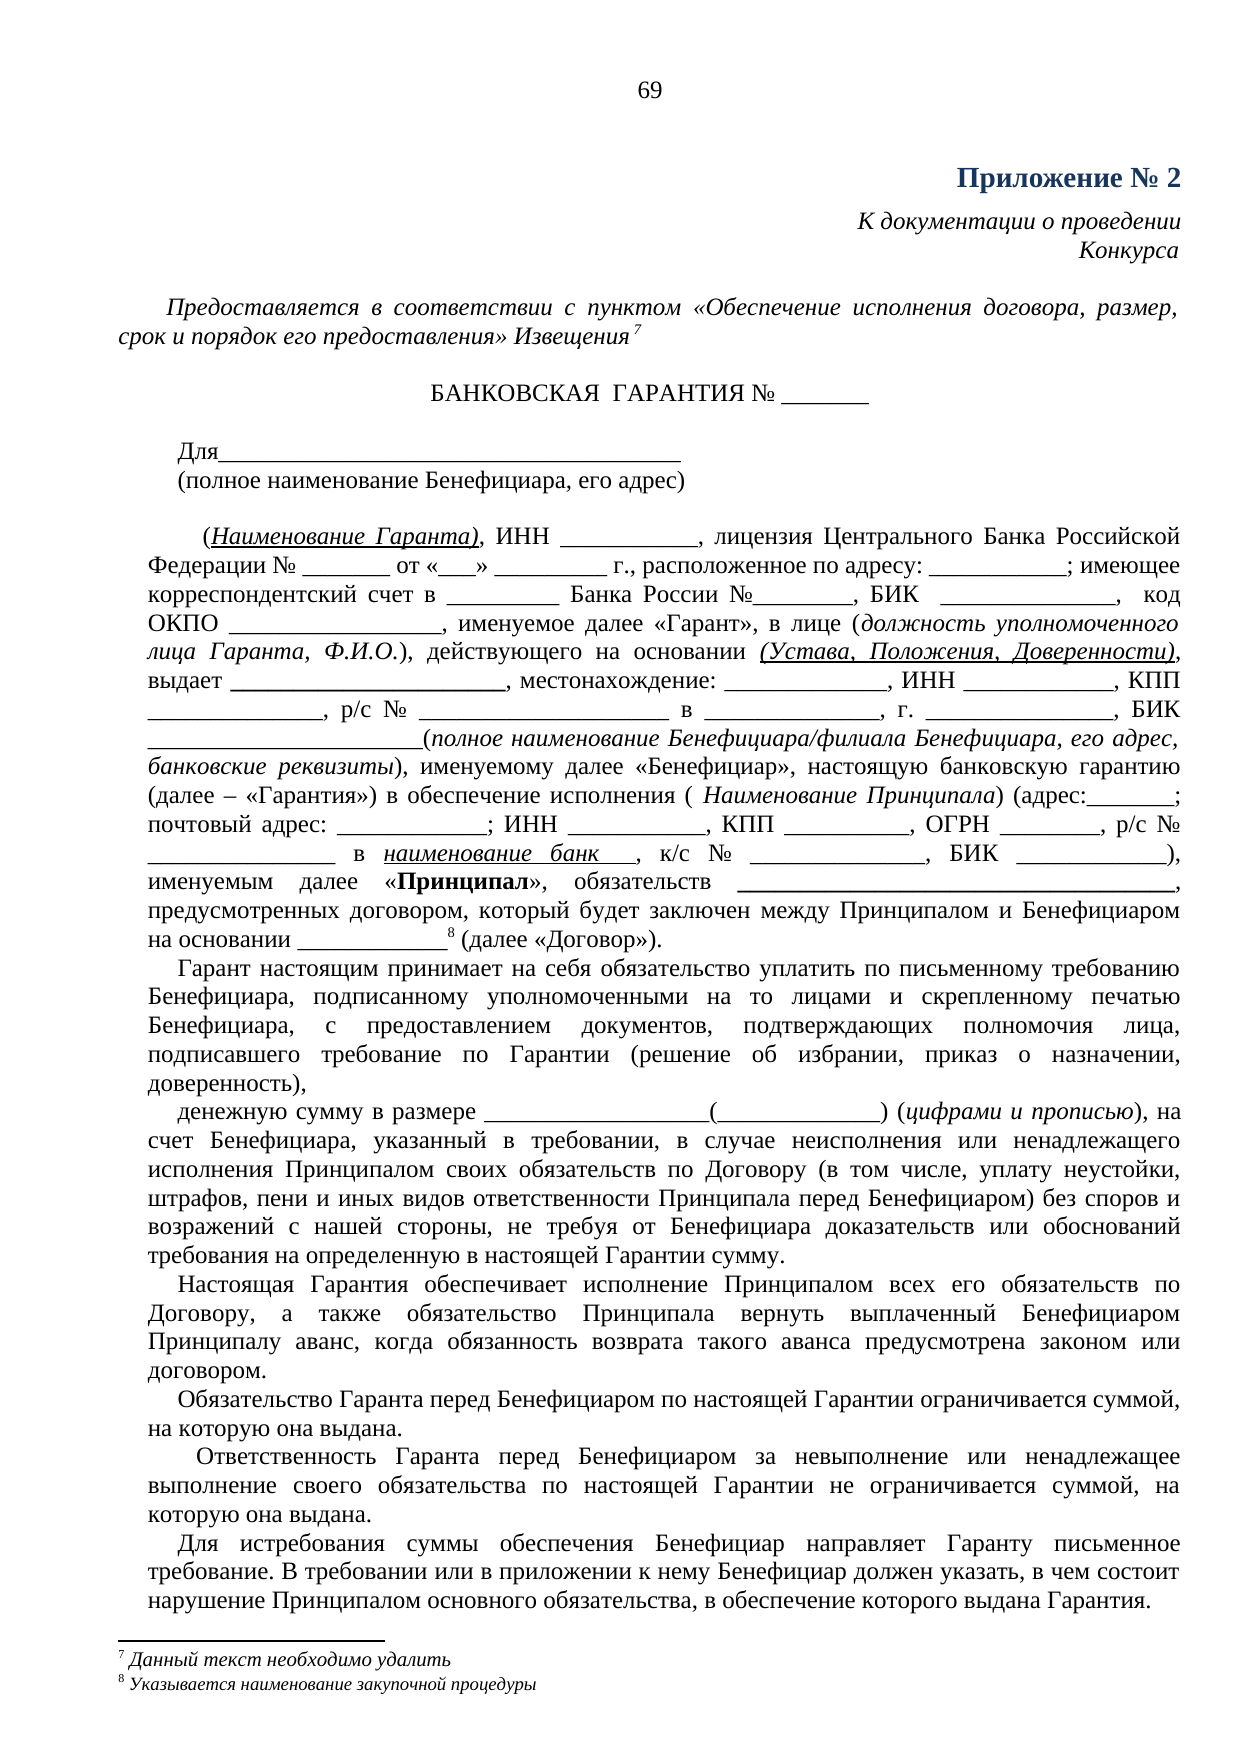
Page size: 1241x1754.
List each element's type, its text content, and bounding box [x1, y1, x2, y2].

text денежную сумму в размере __________________(_____________) (цифрами и прописью), на счет Бенефициара, указанный в требовании, в случае неисполнения или ненадлежащего исполнения Принципалом своих обязательств по Договору (в том числе, уплату неустойки, штрафов, пени и иных видов ответственности Принципала перед Бенефициаром) без споров и возражений с нашей стороны, не требуя от Бенефициара доказательств или обоснований требования на определенную в настоящей Гарантии сумму. [148, 1096, 1181, 1269]
text БАНКОВСКАЯ ГАРАНТИЯ № _______ [118, 378, 1181, 407]
text (Наименование Гаранта), ИНН ___________, лицензия Центрального Банка Российской Федерации № _______ от «___» _________ г., расположенное по адресу: ___________; имеющее корреспондентский счет в _________ Банка России №________, БИК ______________, код ОКПО _________________, именуемое далее «Гарант», в лице (должность уполномоченного лица Гаранта, Ф.И.О.), действующего на основании (Устава, Положения, Доверенности), выдает ______________________, местонахождение: _____________, ИНН ____________, КПП ______________, р/с № ____________________ в ______________, г. _______________, БИК ______________________(полное наименование Бенефициара/филиала Бенефициара, его адрес, банковские реквизиты), именуемому далее «Бенефициар», настоящую банковскую гарантию (далее – «Гарантия») в обеспечение исполнения ( Наименование Принципала) (адрес:_______; почтовый адрес: ____________; ИНН ___________, КПП __________, ОГРН ________, р/с № _______________ в наименование банк , к/c № ______________, БИК ____________), именуемым далее «Принципал», обязательств ___________________________________, предусмотренных договором, который будет заключен между Принципалом и Бенефициаром на основании ____________ (далее «Договор»). [148, 521, 1181, 953]
text (полное наименование Бенефициара, его адрес) [148, 465, 1152, 493]
text Предоставляется в соответствии с пунктом «Обеспечение исполнения договора, размер, срок и порядок его предоставления» Извещения [118, 292, 1181, 350]
text Для_____________________________________ [148, 436, 1152, 465]
text Гарант настоящим принимает на себя обязательство уплатить по письменному требованию Бенефициара, подписанному уполномоченными на то лицами и скрепленному печатью Бенефициара, с предоставлением документов, подтверждающих полномочия лица, подписавшего требование по Гарантии (решение об избрании, приказ о назначении, доверенность), [148, 953, 1181, 1096]
text Для истребования суммы обеспечения Бенефициар направляет Гаранту письменное требование. В требовании или в приложении к нему Бенефициар должен указать, в чем состоит нарушение Принципалом основного обязательства, в обеспечение которого выдана Гарантия. [148, 1528, 1181, 1614]
text Приложение № 2 [163, 160, 1181, 193]
text Конкурса [118, 235, 1181, 263]
text Ответственность Гаранта перед Бенефициаром за невыполнение или ненадлежащее выполнение своего обязательства по настоящей Гарантии не ограничивается суммой, на которую она выдана. [148, 1441, 1181, 1528]
text Обязательство Гаранта перед Бенефициаром по настоящей Гарантии ограничивается суммой, на которую она выдана. [148, 1384, 1181, 1441]
text К документации о проведении [118, 206, 1181, 235]
text Настоящая Гарантия обеспечивает исполнение Принципалом всех его обязательств по Договору, а также обязательство Принципала вернуть выплаченный Бенефициаром Принципалу аванс, когда обязанность возврата такого аванса предусмотрена законом или договором. [148, 1269, 1181, 1384]
